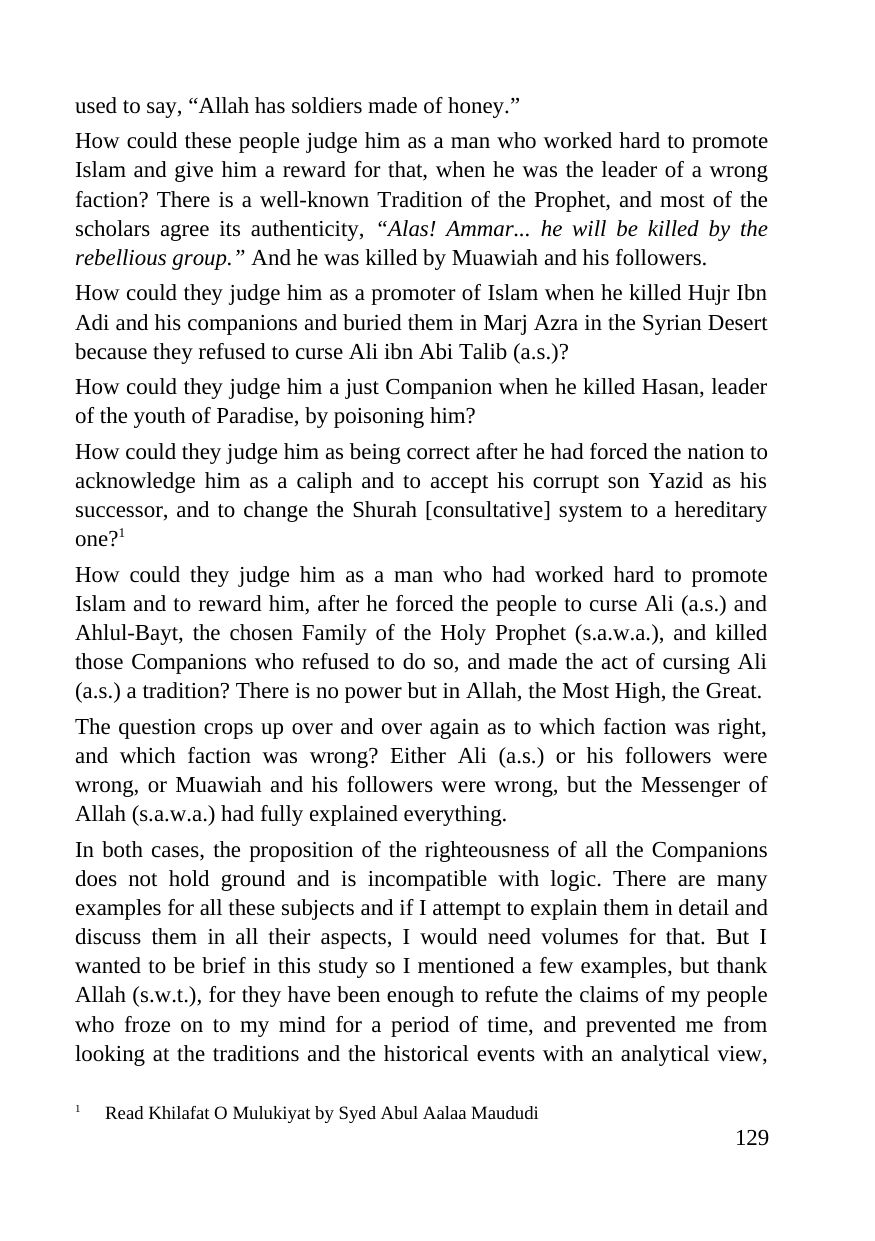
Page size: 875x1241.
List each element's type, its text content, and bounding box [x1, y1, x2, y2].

text How could they judge him as a promoter of Islam when he killed Hujr Ibn Adi and his companions and buried them in Marj Azra in the Syrian Desert because they refused to curse Ali ibn Abi Talib (a.s.)? [75, 277, 769, 365]
text How could these people judge him as a man who worked hard to promote Islam and give him a reward for that, when he was the leader of a wrong faction? There is a well-known Tradition of the Prophet, and most of the scholars agree its authenticity, “Alas! Ammar... he will be killed by the rebellious group.” And he was killed by Muawiah and his followers. [75, 125, 769, 271]
text How could they judge him a just Companion when he killed Hasan, leader of the youth of Paradise, by poisoning him? [75, 371, 769, 429]
text How could they judge him as a man who had worked hard to promote Islam and to reward him, after he forced the people to curse Ali (a.s.) and Ahlul-Bayt, the chosen Family of the Holy Prophet (s.a.w.a.), and killed those Companions who refused to do so, and made the act of cursing Ali (a.s.) a tradition? There is no power but in Allah, the Most High, the Great. [75, 559, 769, 704]
text The question crops up over and over again as to which faction was right, and which faction was wrong? Either Ali (a.s.) or his followers were wrong, or Muawiah and his followers were wrong, but the Messenger of Allah (s.a.w.a.) had fully explained everything. [75, 711, 769, 827]
text How could they judge him as being correct after he had forced the nation to acknowledge him as a caliph and to accept his corrupt son Yazid as his successor, and to change the Shurah [consultative] system to a hereditary one? [75, 436, 769, 552]
